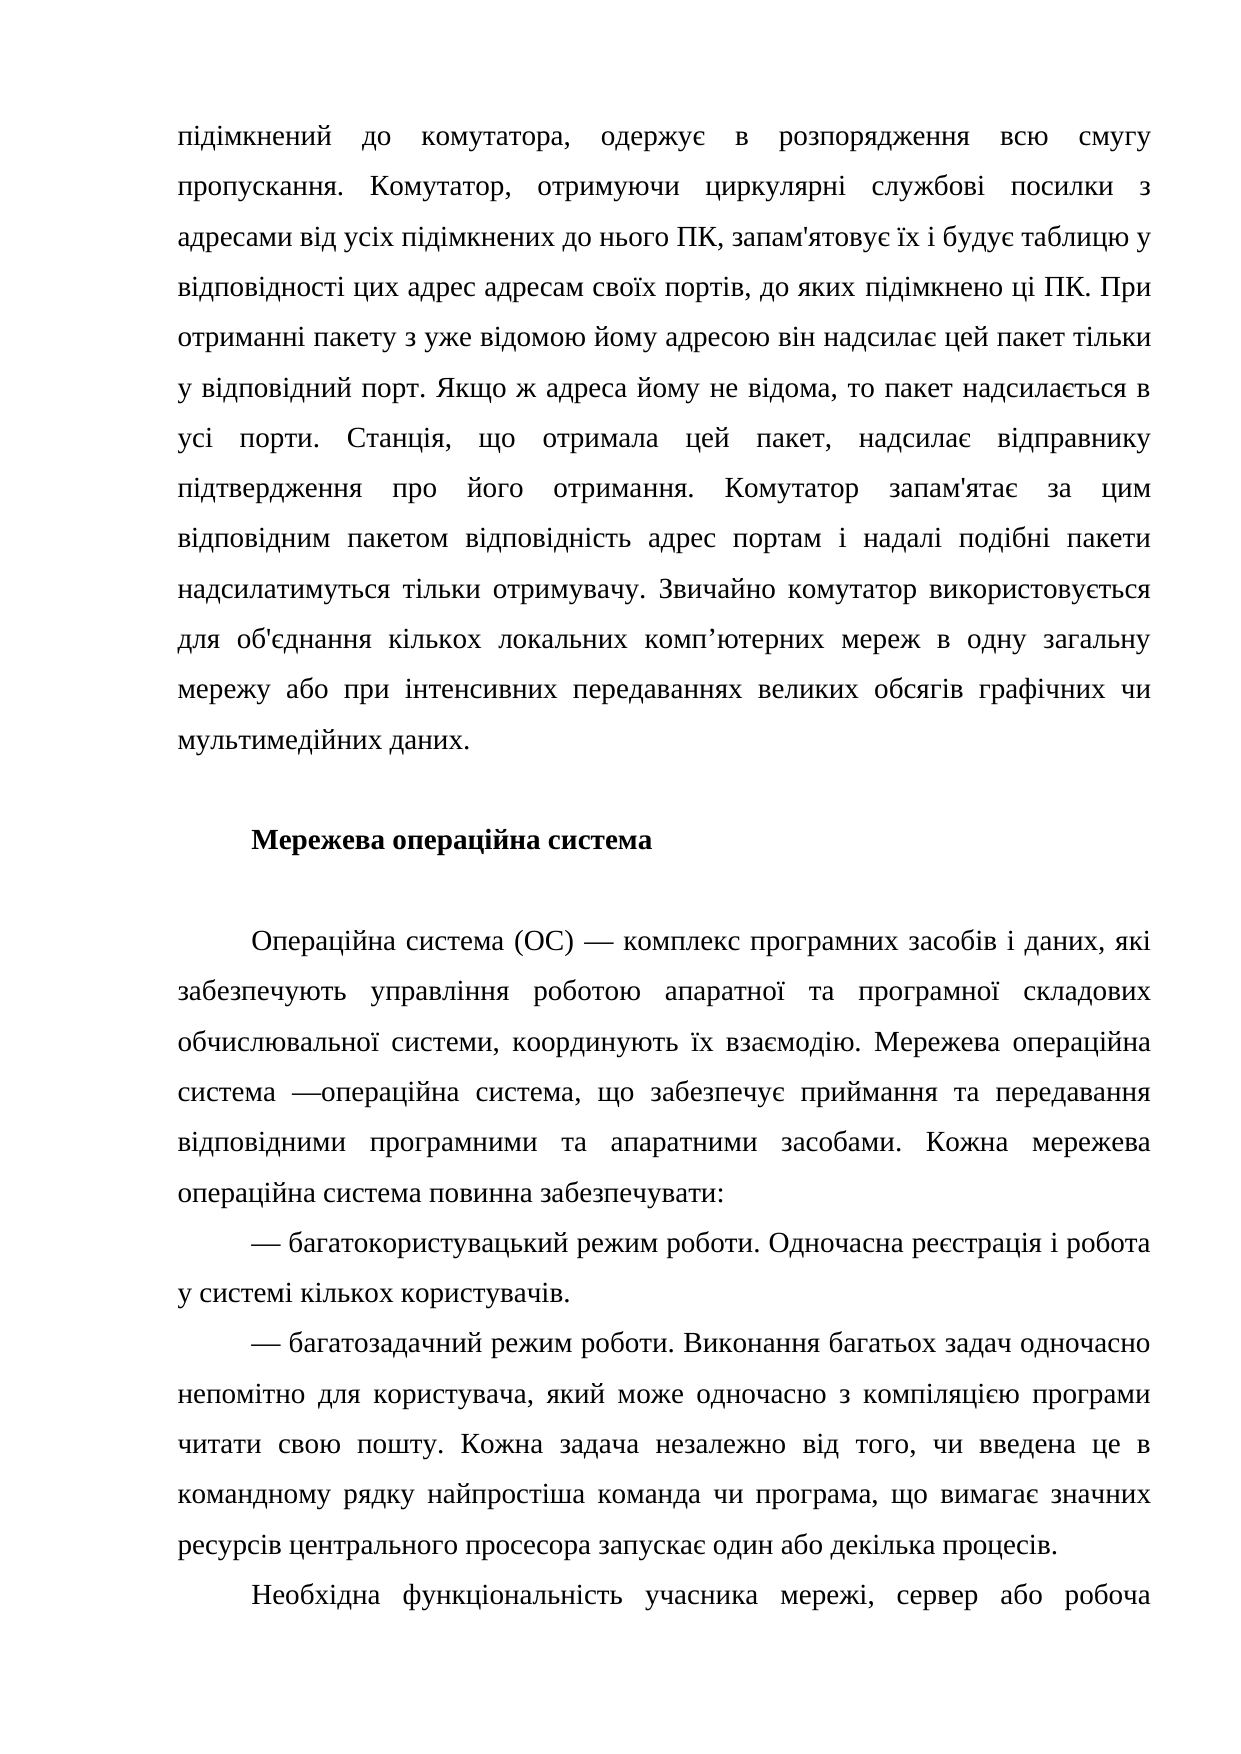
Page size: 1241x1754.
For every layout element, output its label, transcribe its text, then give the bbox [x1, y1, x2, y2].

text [177, 1577, 1152, 1611]
text — багатокористувацький режим роботи. Одночасна реєстрація і робота у системі кількох користувачів. [177, 1225, 1152, 1309]
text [177, 118, 1152, 755]
text — багатозадачний режим роботи. Виконання багатьох задач одночасно непомітно для користувача, який може одночасно з компіляцією програми читати свою пошту. Кожна задача незалежно від того, чи введена це в командному рядку найпростіша команда чи програма, що вимагає значних ресурсів центрального просесора запускає один або декілька процесів. [177, 1326, 1152, 1560]
text Операційна система (ОС) — комплекс програмних засобів і даних, які забезпечують управління роботою апаратної та програмної складових обчислювальної системи, координують їх взаємодію. Мережева операційна система —операційна система, що забезпечує приймання та передавання відповідними програмними та апаратними засобами. Кожна мережева операційна система повинна забезпечувати: [177, 923, 1152, 1208]
subtitle Мережева операційна система [177, 822, 1152, 856]
